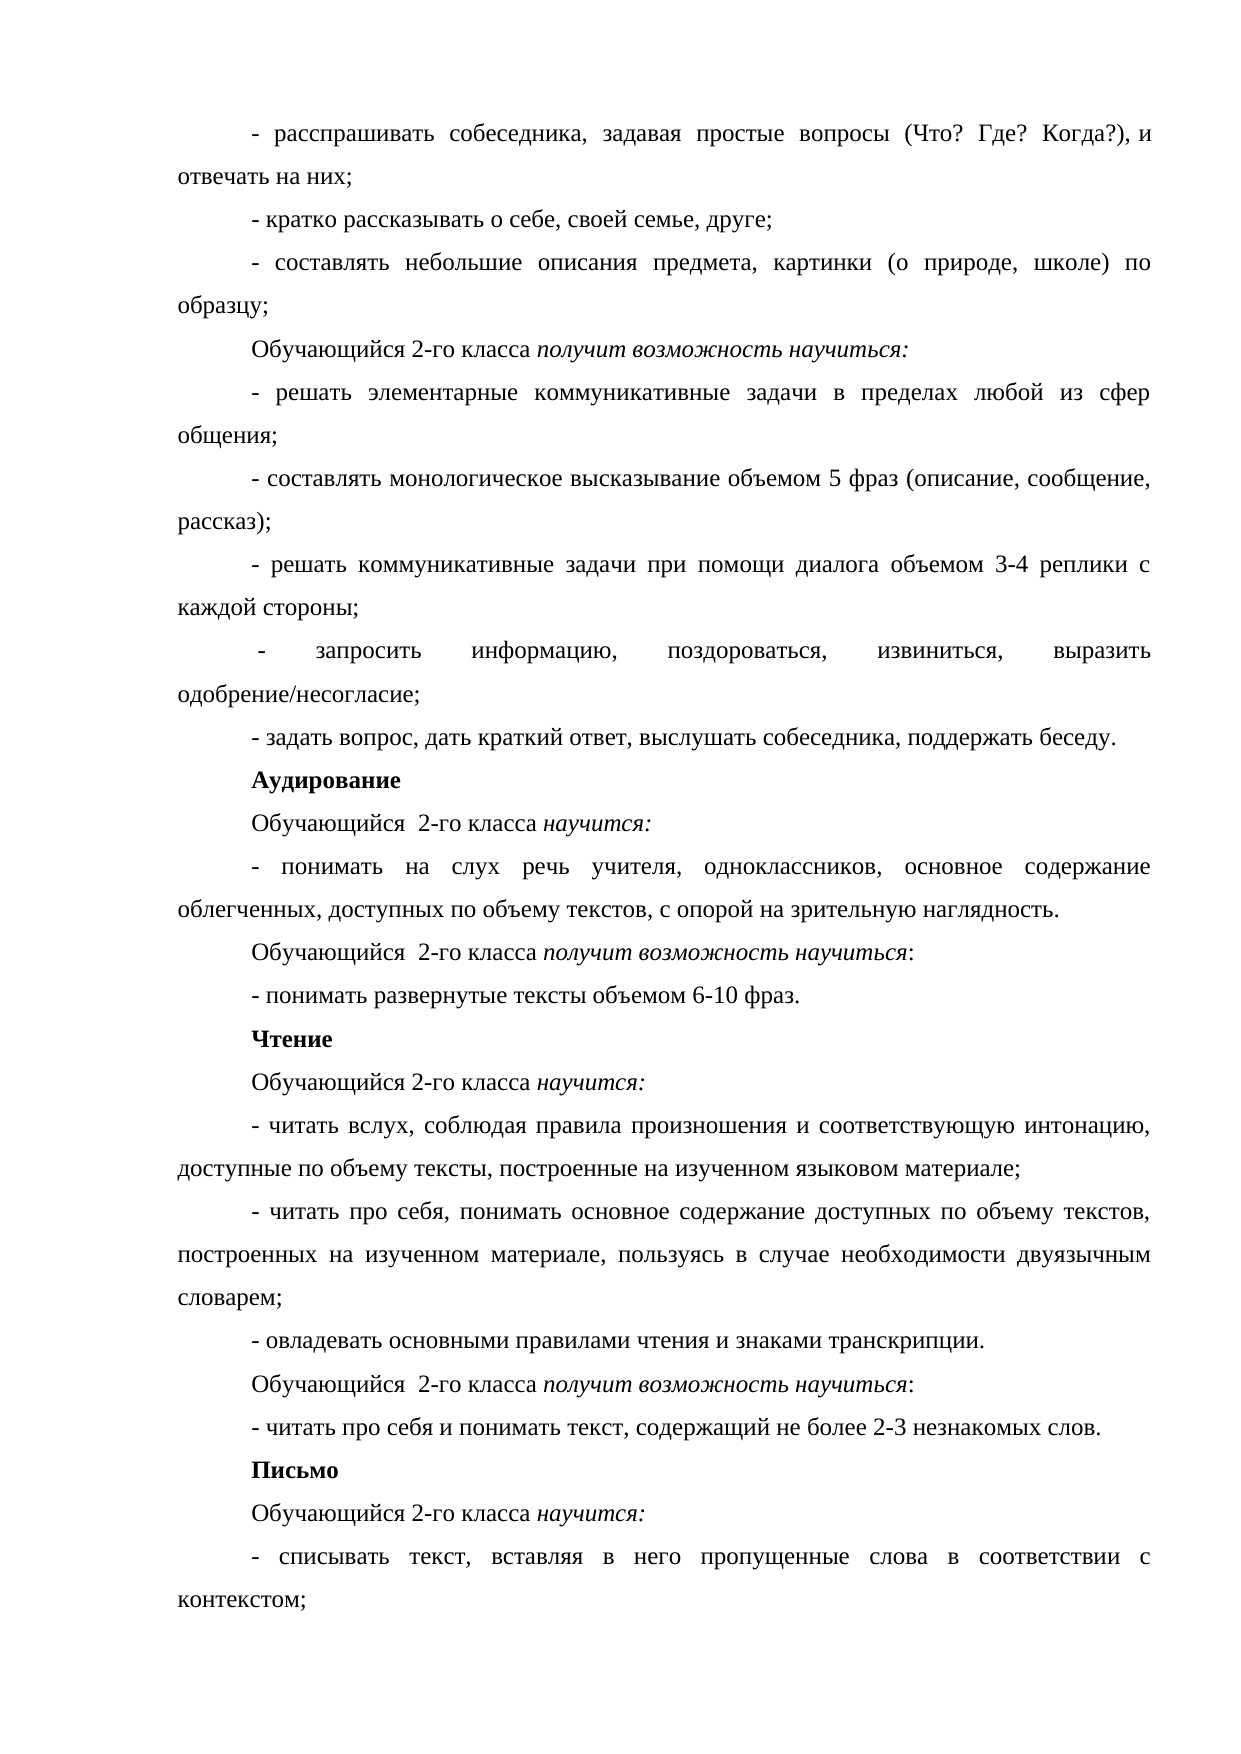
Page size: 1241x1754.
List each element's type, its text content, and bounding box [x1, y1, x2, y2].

text - списывать текст, вставляя в него пропущенные слова в соответствии с контекстом; [177, 1541, 1152, 1613]
text Обучающийся 2-го класса получит возможность научиться: [177, 334, 1152, 362]
text - овладевать основными правилами чтения и знаками транскрипции. [177, 1326, 1152, 1354]
text Письмо [177, 1455, 1152, 1484]
text - читать про себя и понимать текст, содержащий не более 2-3 незнакомых слов. [177, 1412, 1152, 1441]
text - решать коммуникативные задачи при помощи диалога объемом 3-4 реплики с каждой стороны; [177, 549, 1152, 621]
text - понимать на слух речь учителя, одноклассников, основное содержание облегченных, доступных по объему текстов, с опорой на зрительную наглядность. [177, 851, 1152, 923]
text Обучающийся 2-го класса научится: [177, 1067, 1152, 1096]
text - читать вслух, соблюдая правила произношения и соответствующую интонацию, доступные по объему тексты, построенные на изученном языковом материале; [177, 1110, 1152, 1182]
text Обучающийся 2-го класса научится: [177, 1498, 1152, 1527]
text Чтение [177, 1024, 1152, 1052]
text - составлять небольшие описания предмета, картинки (о природе, школе) по образцу; [177, 247, 1152, 319]
text - понимать развернутые тексты объемом 6-10 фраз. [177, 981, 1152, 1009]
text Обучающийся 2-го класса получит возможность научиться: [177, 1369, 1152, 1397]
text Обучающийся 2-го класса получит возможность научиться: [177, 937, 1152, 966]
text - составлять монологическое высказывание объемом 5 фраз (описание, сообщение, рассказ); [177, 463, 1152, 535]
text - кратко рассказывать о себе, своей семье, друге; [177, 204, 1152, 233]
text - решать элементарные коммуникативные задачи в пределах любой из сфер общения; [177, 377, 1152, 449]
text - читать про себя, понимать основное содержание доступных по объему текстов, построенных на изученном материале, пользуясь в случае необходимости двуязычным словарем; [177, 1196, 1152, 1311]
text - запросить информацию, поздороваться, извиниться, выразить одобрение/несогласие; [177, 636, 1152, 707]
text - задать вопрос, дать краткий ответ, выслушать собеседника, поддержать беседу. [177, 722, 1152, 751]
text Аудирование [177, 765, 1152, 794]
text Обучающийся 2-го класса научится: [177, 808, 1152, 837]
text - расспрашивать собеседника, задавая простые вопросы (Что? Где? Когда?), и отвечать на них; [177, 118, 1152, 190]
